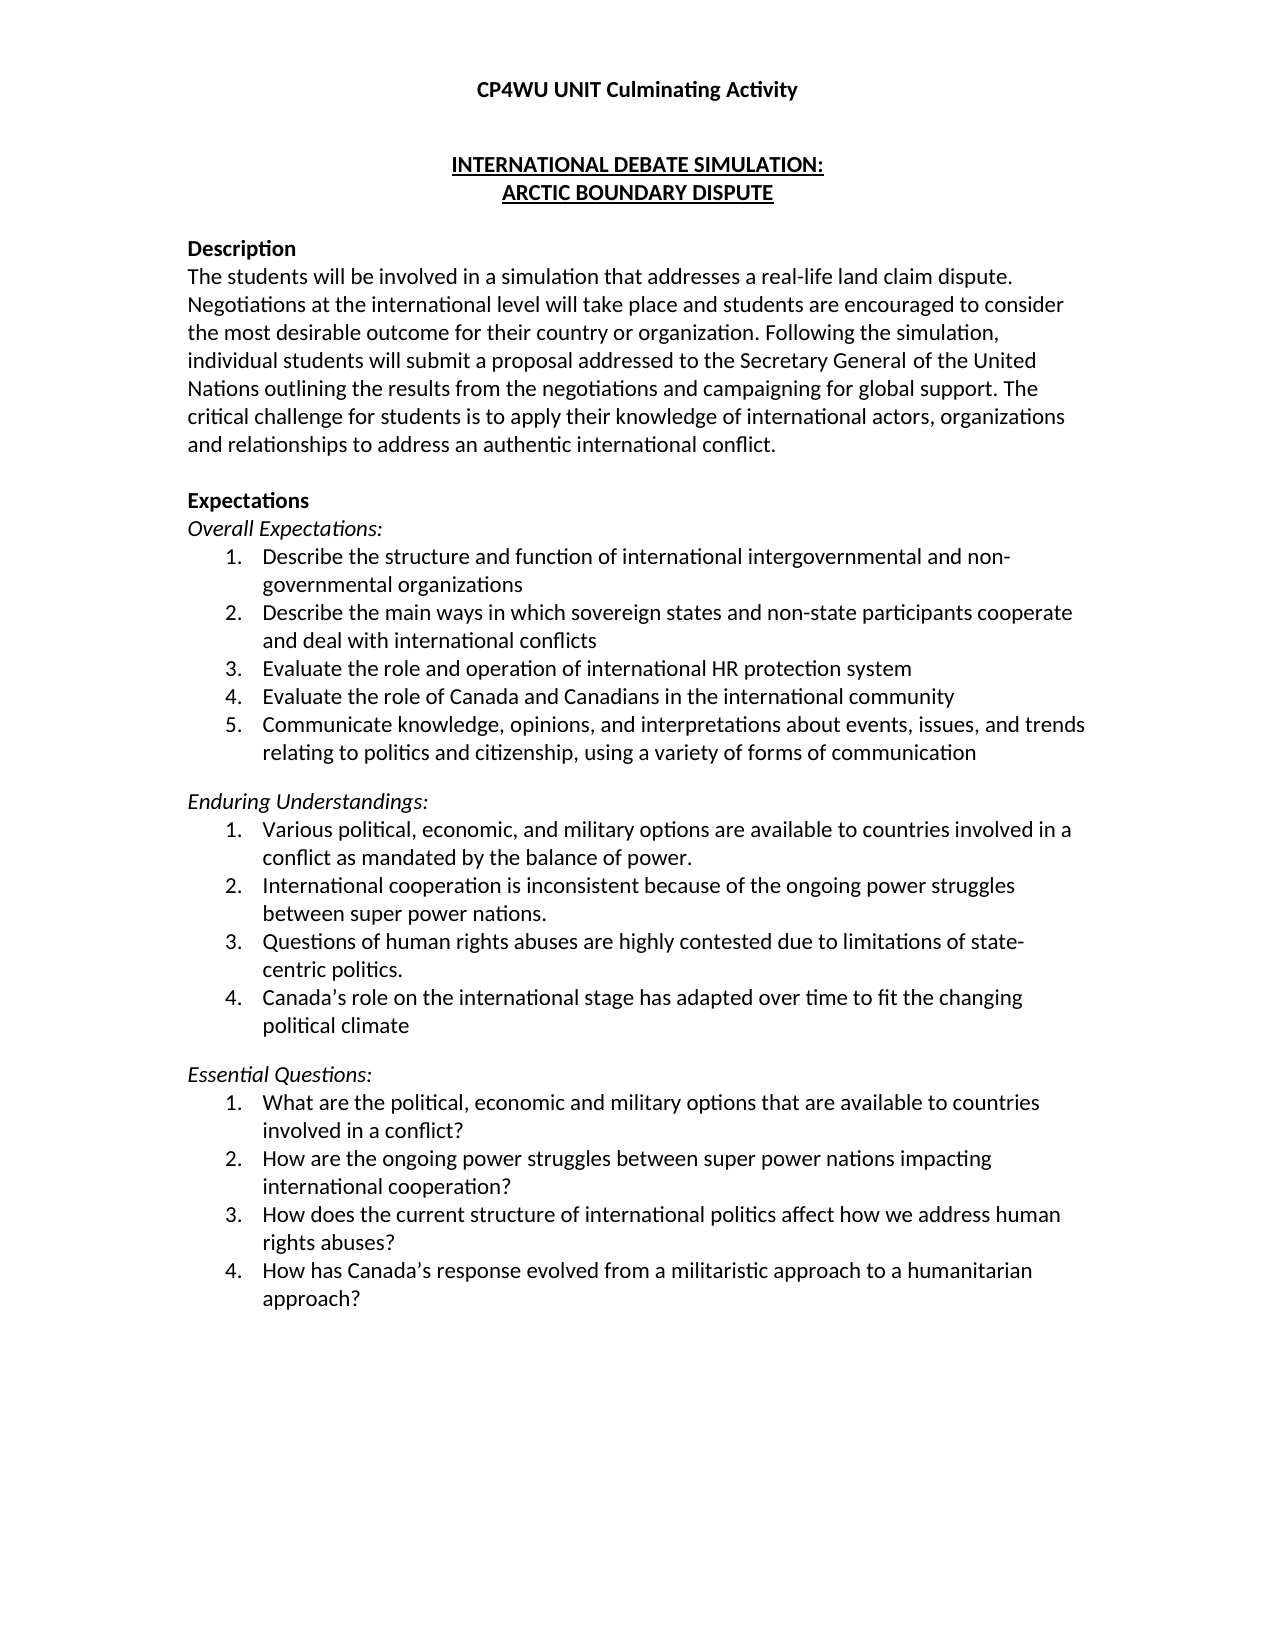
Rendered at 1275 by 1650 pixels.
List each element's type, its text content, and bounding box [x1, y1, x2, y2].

list Describe the main ways in which sovereign states and non-state participants cooperate and deal with international conflicts [225, 598, 1087, 654]
text Description [187, 234, 1087, 262]
text Overall Expectations: [187, 514, 1087, 542]
list How does the current structure of international politics affect how we address human rights abuses? [225, 1200, 1087, 1256]
list Communicate knowledge, opinions, and interpretations about events, issues, and trends relating to politics and citizenship, using a variety of forms of communication [225, 710, 1087, 766]
list Questions of human rights abuses are highly contested due to limitations of state-centric politics. [225, 927, 1087, 983]
list Evaluate the role of Canada and Canadians in the international community [225, 682, 1087, 710]
list How has Canada’s response evolved from a militaristic approach to a humanitarian approach? [225, 1256, 1087, 1312]
list How are the ongoing power struggles between super power nations impacting international cooperation? [225, 1144, 1087, 1200]
text Expectations [187, 486, 1087, 514]
list Canada’s role on the international stage has adapted over time to fit the changing political climate [225, 983, 1087, 1039]
text The students will be involved in a simulation that addresses a real-life land claim dispute. [187, 262, 1087, 290]
list International cooperation is inconsistent because of the ongoing power struggles between super power nations. [225, 871, 1087, 927]
text ARCTIC BOUNDARY DISPUTE [187, 178, 1087, 206]
list What are the political, economic and military options that are available to countries involved in a conflict? [225, 1088, 1087, 1144]
list Describe the structure and function of international intergovernmental and non-governmental organizations [225, 542, 1087, 598]
text Enduring Understandings: [187, 787, 1087, 815]
text INTERNATIONAL DEBATE SIMULATION: [187, 150, 1087, 178]
list Various political, economic, and military options are available to countries involved in a conflict as mandated by the balance of power. [225, 815, 1087, 871]
list Evaluate the role and operation of international HR protection system [225, 654, 1087, 682]
text Negotiations at the international level will take place and students are encouraged to consider the most desirable outcome for their country or organization. Following the simulation, individual students will submit a proposal addressed to the Secretary General of the United Nations outlining the results from the negotiations and campaigning for global support. The critical challenge for students is to apply their knowledge of international actors, organizations and relationships to address an authentic international conflict. [187, 290, 1087, 458]
text Essential Questions: [187, 1060, 1087, 1088]
